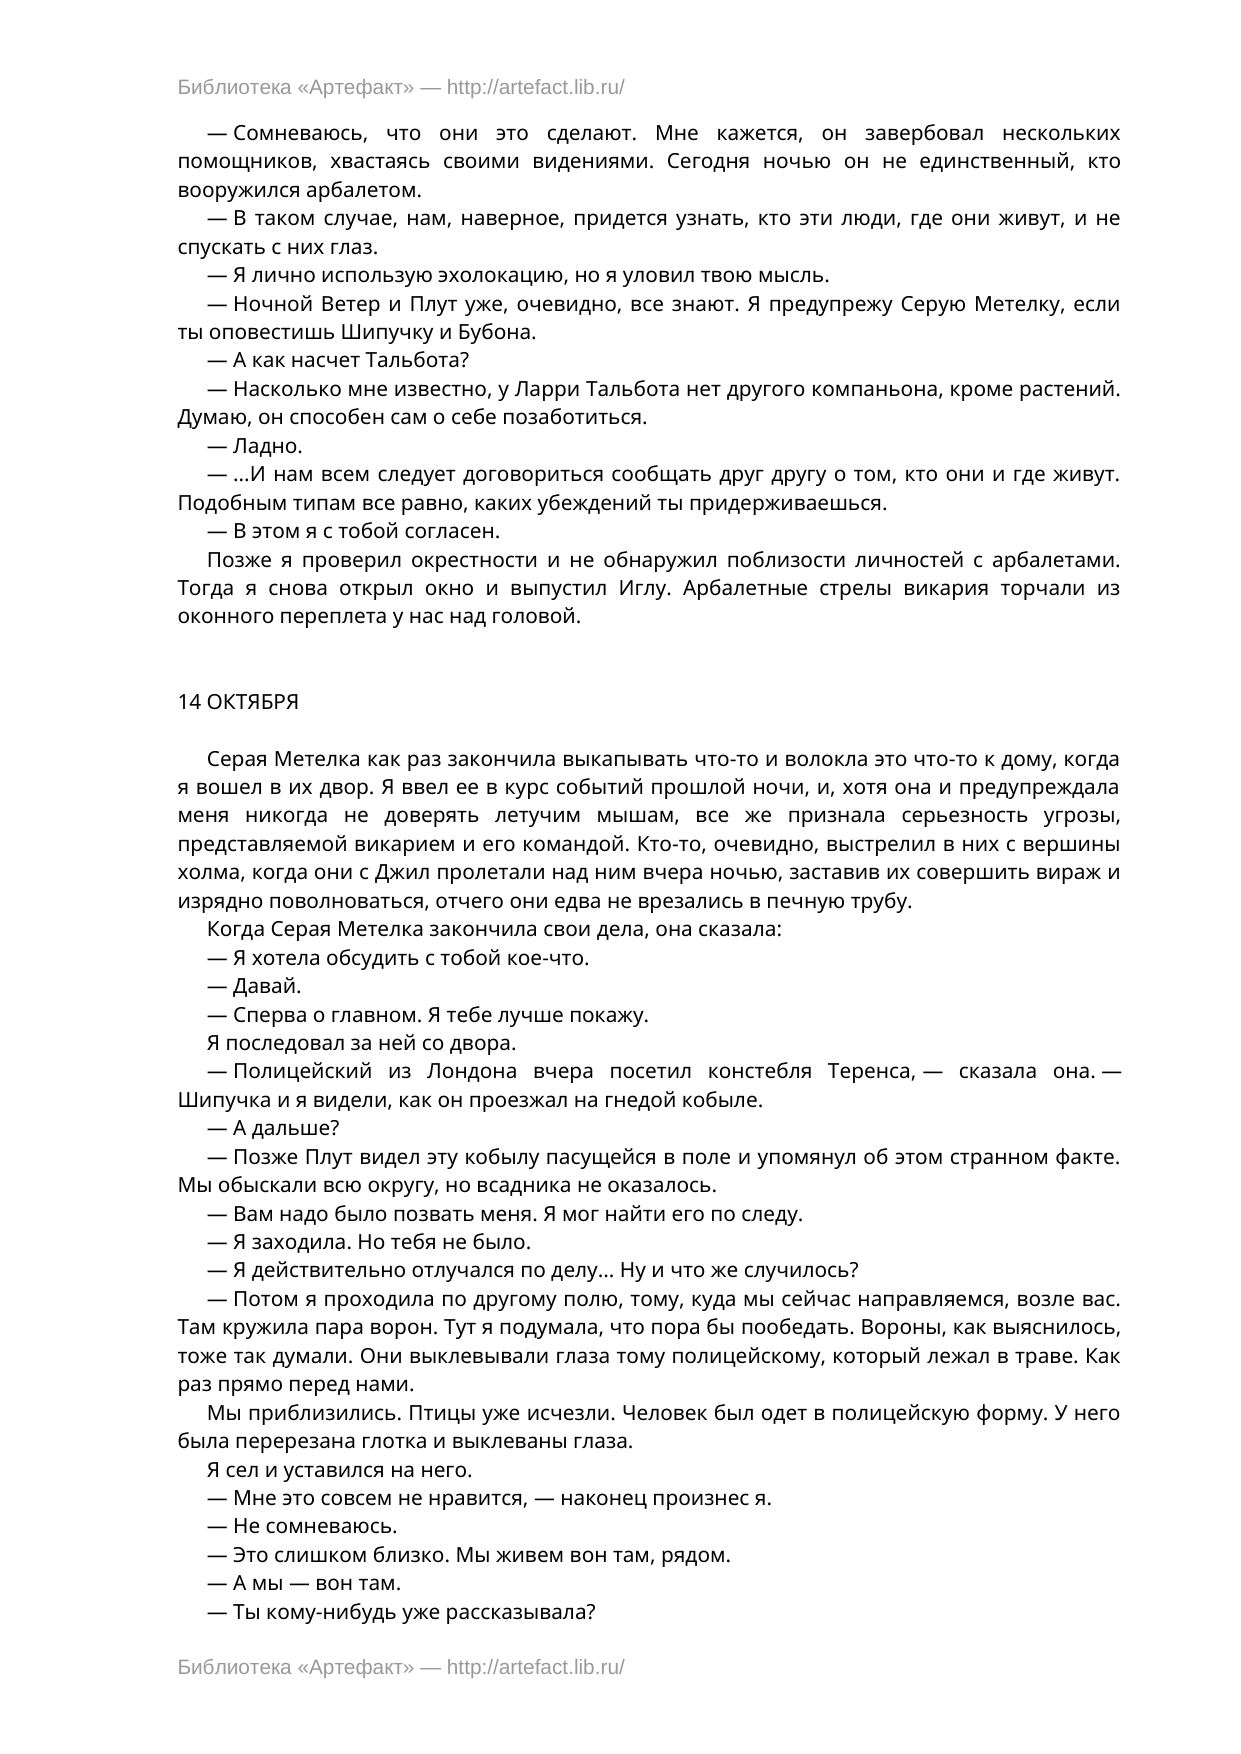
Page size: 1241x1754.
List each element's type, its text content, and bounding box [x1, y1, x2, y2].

text — В таком случае, нам, наверное, придется узнать, кто эти люди, где они живут, и не спускать с них глаз. [177, 203, 1122, 260]
text — ...И нам всем следует договориться сообщать друг другу о том, кто они и где живут. Подобным типам все равно, каких убеждений ты придерживаешься. [177, 459, 1122, 516]
text — Не сомневаюсь. [177, 1512, 1122, 1540]
text — Я лично использую эхолокацию, но я уловил твою мысль. [177, 260, 1122, 289]
text — Полицейский из Лондона вчера посетил констебля Теренса, — сказала она. — Шипучка и я видели, как он проезжал на гнедой кобыле. [177, 1057, 1122, 1113]
text — Сперва о главном. Я тебе лучше покажу. [177, 1000, 1122, 1028]
text — Я действительно отлучался по делу... Ну и что же случилось? [177, 1256, 1122, 1284]
text — Давай. [177, 971, 1122, 1000]
text — Позже Плут видел эту кобылу пасущейся в поле и упомянул об этом странном факте. Мы обыскали всю округу, но всадника не оказалось. [177, 1142, 1122, 1199]
text — Я хотела обсудить с тобой кое-что. [177, 943, 1122, 971]
text Я сел и уставился на него. [177, 1455, 1122, 1483]
text — А как насчет Тальбота? [177, 346, 1122, 374]
text Когда Серая Метелка закончила свои дела, она сказала: [177, 914, 1122, 943]
text Позже я проверил окрестности и не обнаружил поблизости личностей с арбалетами. Тогда я снова открыл окно и выпустил Иглу. Арбалетные стрелы викария торчали из оконного переплета у нас над головой. [177, 545, 1122, 630]
text — Вам надо было позвать меня. Я мог найти его по следу. [177, 1199, 1122, 1227]
text Серая Метелка как раз закончила выкапывать что-то и волокла это что-то к дому, когда я вошел в их двор. Я ввел ее в курс событий прошлой ночи, и, хотя она и предупреждала меня никогда не доверять летучим мышам, все же признала серьезность угрозы, представляемой викарием и его командой. Кто-то, очевидно, выстрелил в них с вершины холма, когда они с Джил пролетали над ним вчера ночью, заставив их совершить вираж и изрядно поволноваться, отчего они едва не врезались в печную трубу. [177, 744, 1122, 914]
text — Потом я проходила по другому полю, тому, куда мы сейчас направляемся, возле вас. Там кружила пара ворон. Тут я подумала, что пора бы пообедать. Вороны, как выяснилось, тоже так думали. Они выклевывали глаза тому полицейскому, который лежал в траве. Как раз прямо перед нами. [177, 1284, 1122, 1398]
text — Ночной Ветер и Плут уже, очевидно, все знают. Я предупрежу Серую Метелку, если ты оповестишь Шипучку и Бубона. [177, 289, 1122, 346]
text — Насколько мне известно, у Ларри Тальбота нет другого компаньона, кроме растений. Думаю, он способен сам о себе позаботиться. [177, 374, 1122, 431]
text — Мне это совсем не нравится, — наконец произнес я. [177, 1483, 1122, 1512]
text — В этом я с тобой согласен. [177, 516, 1122, 545]
text — Это слишком близко. Мы живем вон там, рядом. [177, 1540, 1122, 1568]
text 14 ОКТЯБРЯ [177, 687, 1122, 715]
text — Я заходила. Но тебя не было. [177, 1227, 1122, 1256]
text — Ладно. [177, 431, 1122, 459]
text Я последовал за ней со двора. [177, 1028, 1122, 1057]
text — Сомневаюсь, что они это сделают. Мне кажется, он завербовал нескольких помощников, хвастаясь своими видениями. Сегодня ночью он не единственный, кто вооружился арбалетом. [177, 118, 1122, 203]
text — А дальше? [177, 1113, 1122, 1142]
text — А мы — вон там. [177, 1568, 1122, 1597]
text — Ты кому-нибудь уже рассказывала? [177, 1597, 1122, 1625]
text Мы приблизились. Птицы уже исчезли. Человек был одет в полицейскую форму. У него была перерезана глотка и выклеваны глаза. [177, 1398, 1122, 1455]
